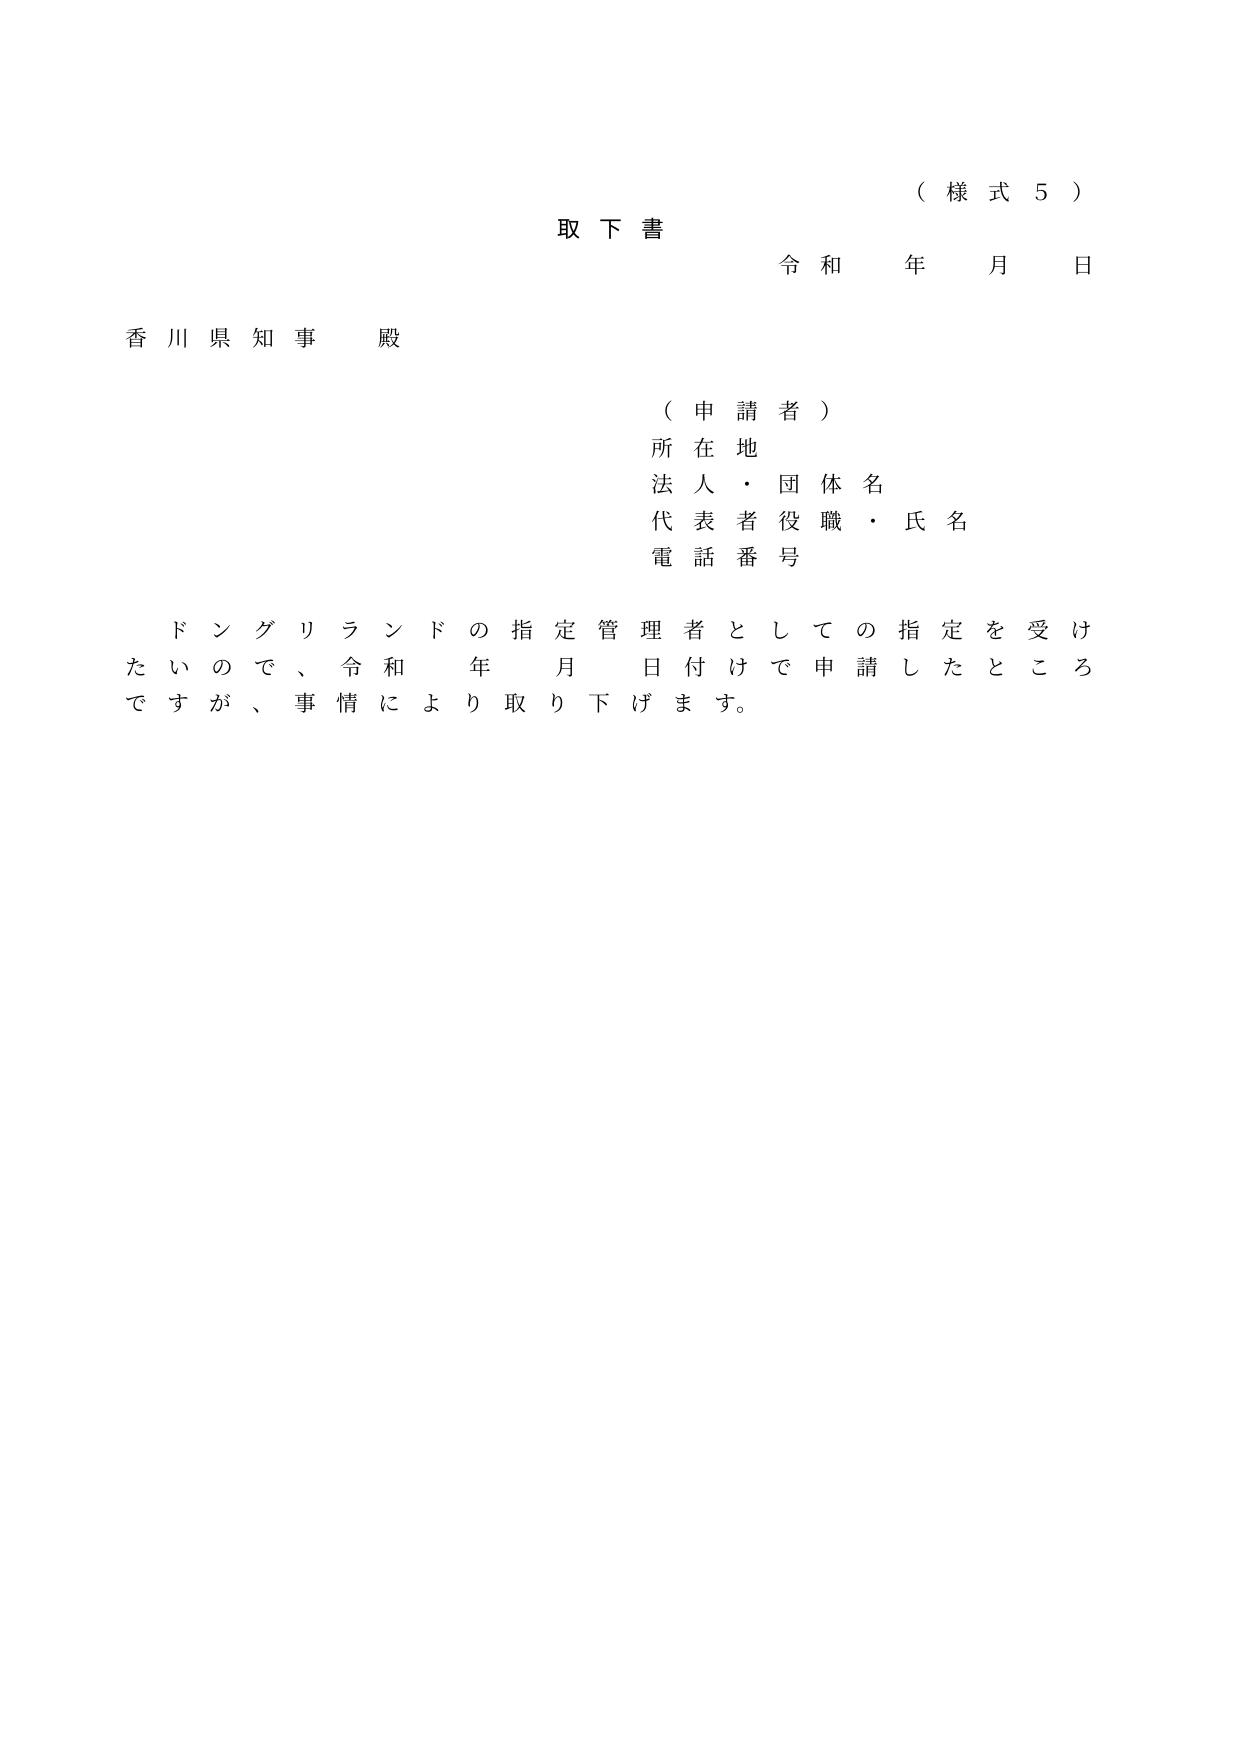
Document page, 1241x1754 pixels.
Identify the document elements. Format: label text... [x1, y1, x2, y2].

text 取下書 [126, 209, 1114, 245]
text ドングリランドの指定管理者としての指定を受けたいので、令和 年 月 日付けで申請したところですが、事情により取り下げます。 [126, 611, 1114, 721]
text 令和 年 月 日 [126, 245, 1114, 282]
text （様式５） [130, 172, 1114, 209]
text 代表者役職・氏名 [632, 501, 1114, 538]
text （申請者） [632, 392, 1114, 428]
text 電話番号 [632, 538, 1114, 574]
text 所在地 [632, 428, 1114, 465]
text 法人・団体名 [632, 465, 1114, 501]
text 香川県知事 殿 [126, 318, 1114, 355]
